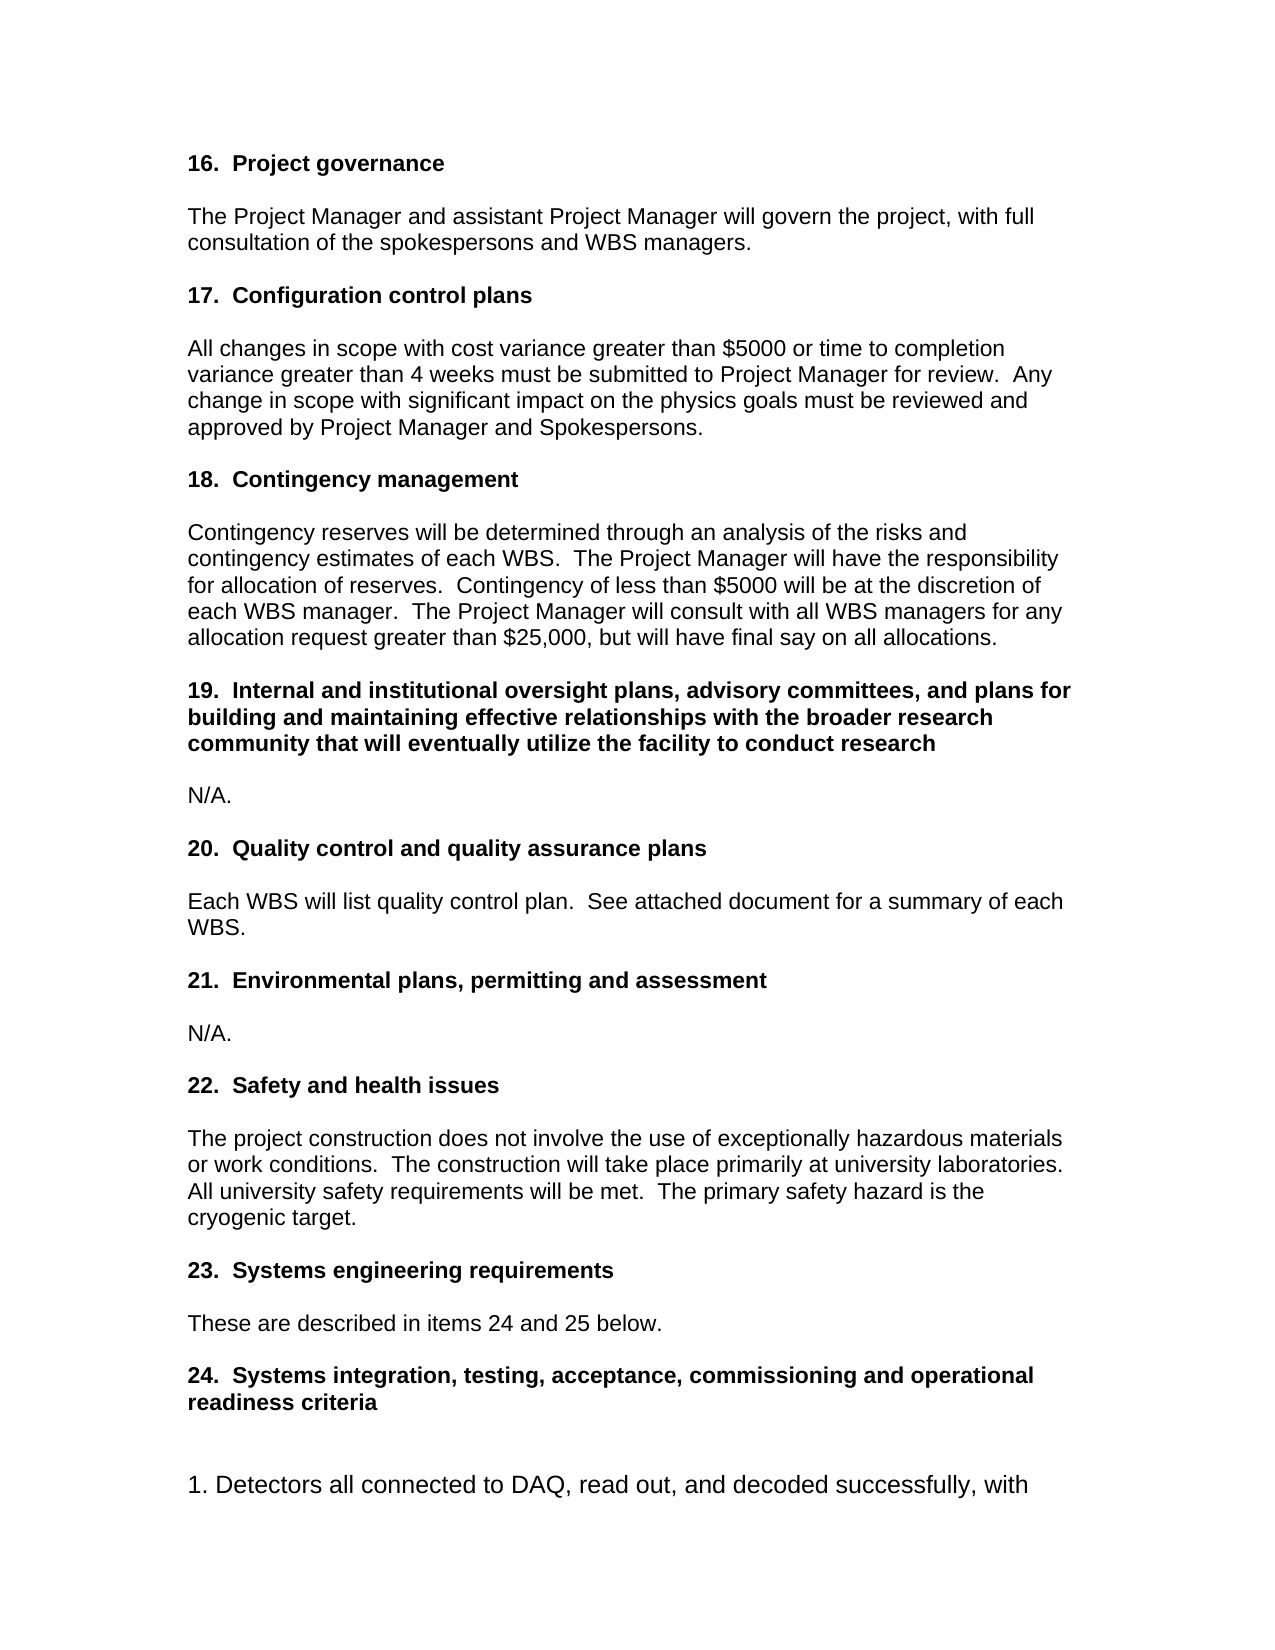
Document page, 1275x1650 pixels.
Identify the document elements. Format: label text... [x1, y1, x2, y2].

text 17. Configuration control plans [187, 282, 1087, 308]
text The project construction does not involve the use of exceptionally hazardous materials or work conditions. The construction will take place primarily at university laboratories. All university safety requirements will be met. The primary safety hazard is the cryogenic target. [187, 1125, 1087, 1231]
text 21. Environmental plans, permitting and assessment [187, 967, 1087, 993]
text 20. Quality control and quality assurance plans [187, 835, 1087, 862]
text N/A. [187, 782, 1087, 809]
text 19. Internal and institutional oversight plans, advisory committees, and plans for building and maintaining effective relationships with the broader research [187, 677, 1087, 730]
text 23. Systems engineering requirements [187, 1257, 1087, 1283]
text community that will eventually utilize the facility to conduct research [187, 730, 1087, 756]
text 16. Project governance [187, 150, 1087, 176]
text All changes in scope with cost variance greater than $5000 or time to completion variance greater than 4 weeks must be submitted to Project Manager for review. Any change in scope with significant impact on the physics goals must be reviewed and approved by Project Manager and Spokespersons. [187, 334, 1087, 440]
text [187, 1441, 1087, 1499]
text N/A. [187, 1020, 1087, 1046]
text 22. Safety and health issues [187, 1072, 1087, 1099]
text The Project Manager and assistant Project Manager will govern the project, with full consultation of the spokespersons and WBS managers. [187, 203, 1087, 255]
text Contingency reserves will be determined through an analysis of the risks and contingency estimates of each WBS. The Project Manager will have the responsibility for allocation of reserves. Contingency of less than $5000 will be at the discretion of each WBS manager. The Project Manager will consult with all WBS managers for any allocation request greater than $25,000, but will have final say on all allocations. [187, 519, 1087, 651]
text These are described in items 24 and 25 below. [187, 1309, 1087, 1336]
text 18. Contingency management [187, 466, 1087, 493]
text 24. Systems integration, testing, acceptance, commissioning and operational readiness criteria [187, 1362, 1087, 1415]
text Each WBS will list quality control plan. See attached document for a summary of each WBS. [187, 888, 1087, 941]
